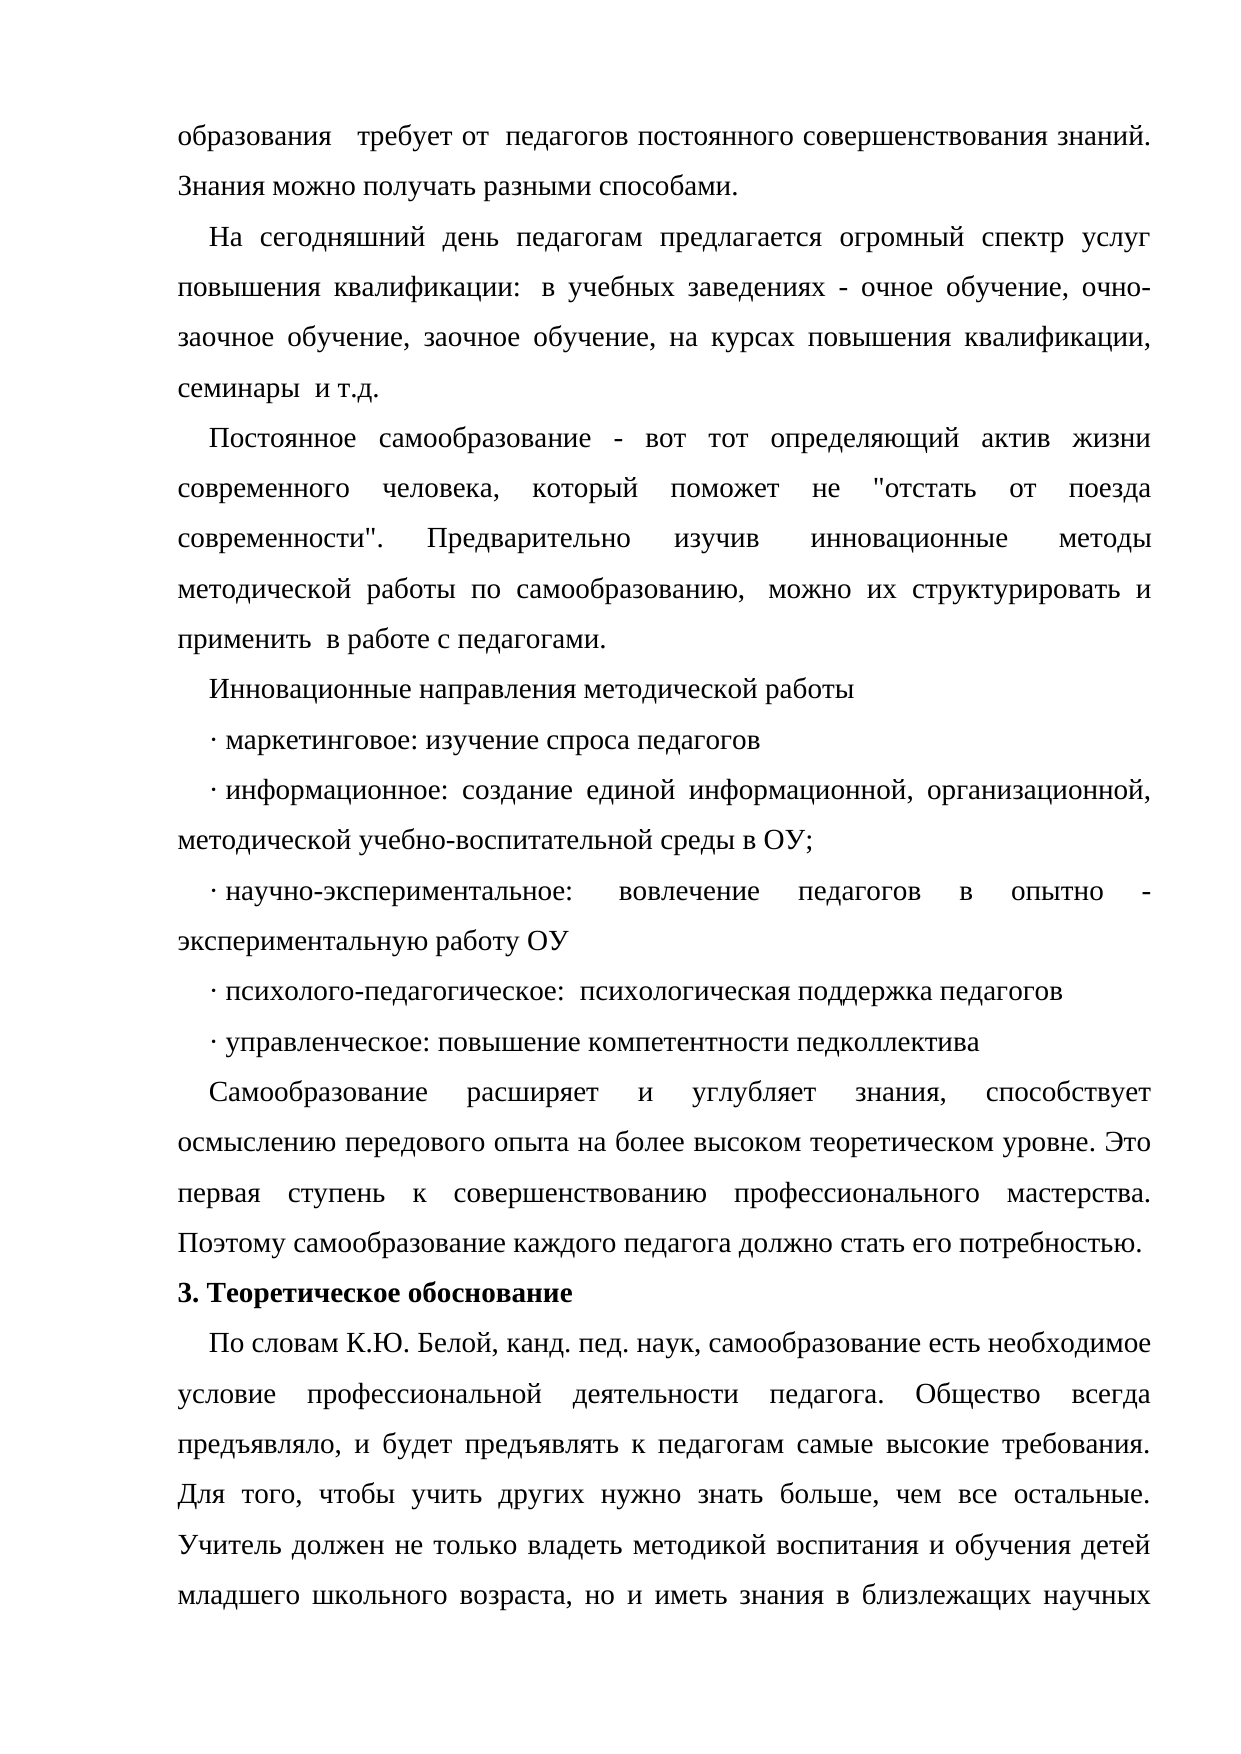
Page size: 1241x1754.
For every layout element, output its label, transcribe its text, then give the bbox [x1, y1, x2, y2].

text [177, 118, 1152, 202]
text · научно-экспериментальное: вовлечение педагогов в опытно - экспериментальную работу ОУ [177, 873, 1152, 957]
text На сегодняшний день педагогам предлагается огромный спектр услуг повышения квалификации: в учебных заведениях - очное обучение, очно-заочное обучение, заочное обучение, на курсах повышения квалификации, семинары и т.д. [177, 219, 1152, 403]
text · маркетинговое: изучение спроса педагогов [177, 722, 1152, 755]
text · управленческое: повышение компетентности педколлектива [177, 1024, 1152, 1057]
text 3. Теоретическое обоснование [177, 1275, 1152, 1309]
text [177, 1326, 1152, 1611]
text Постоянное самообразование - вот тот определяющий актив жизни современного человека, который поможет не "отстать от поезда современности". Предварительно изучив инновационные методы методической работы по самообразованию, можно их структурировать и применить в работе с педагогами. [177, 420, 1152, 655]
text Инновационные направления методической работы [177, 672, 1152, 705]
text Самообразование расширяет и углубляет знания, способствует осмыслению передового опыта на более высоком теоретическом уровне. Это первая ступень к совершенствованию профессионального мастерства. Поэтому самообразование каждого педагога должно стать его потребностью. [177, 1074, 1152, 1258]
text · информационное: создание единой информационной, организационной, методической учебно-воспитательной среды в ОУ; [177, 772, 1152, 856]
text · психолого-педагогическое: психологическая поддержка педагогов [177, 973, 1152, 1007]
